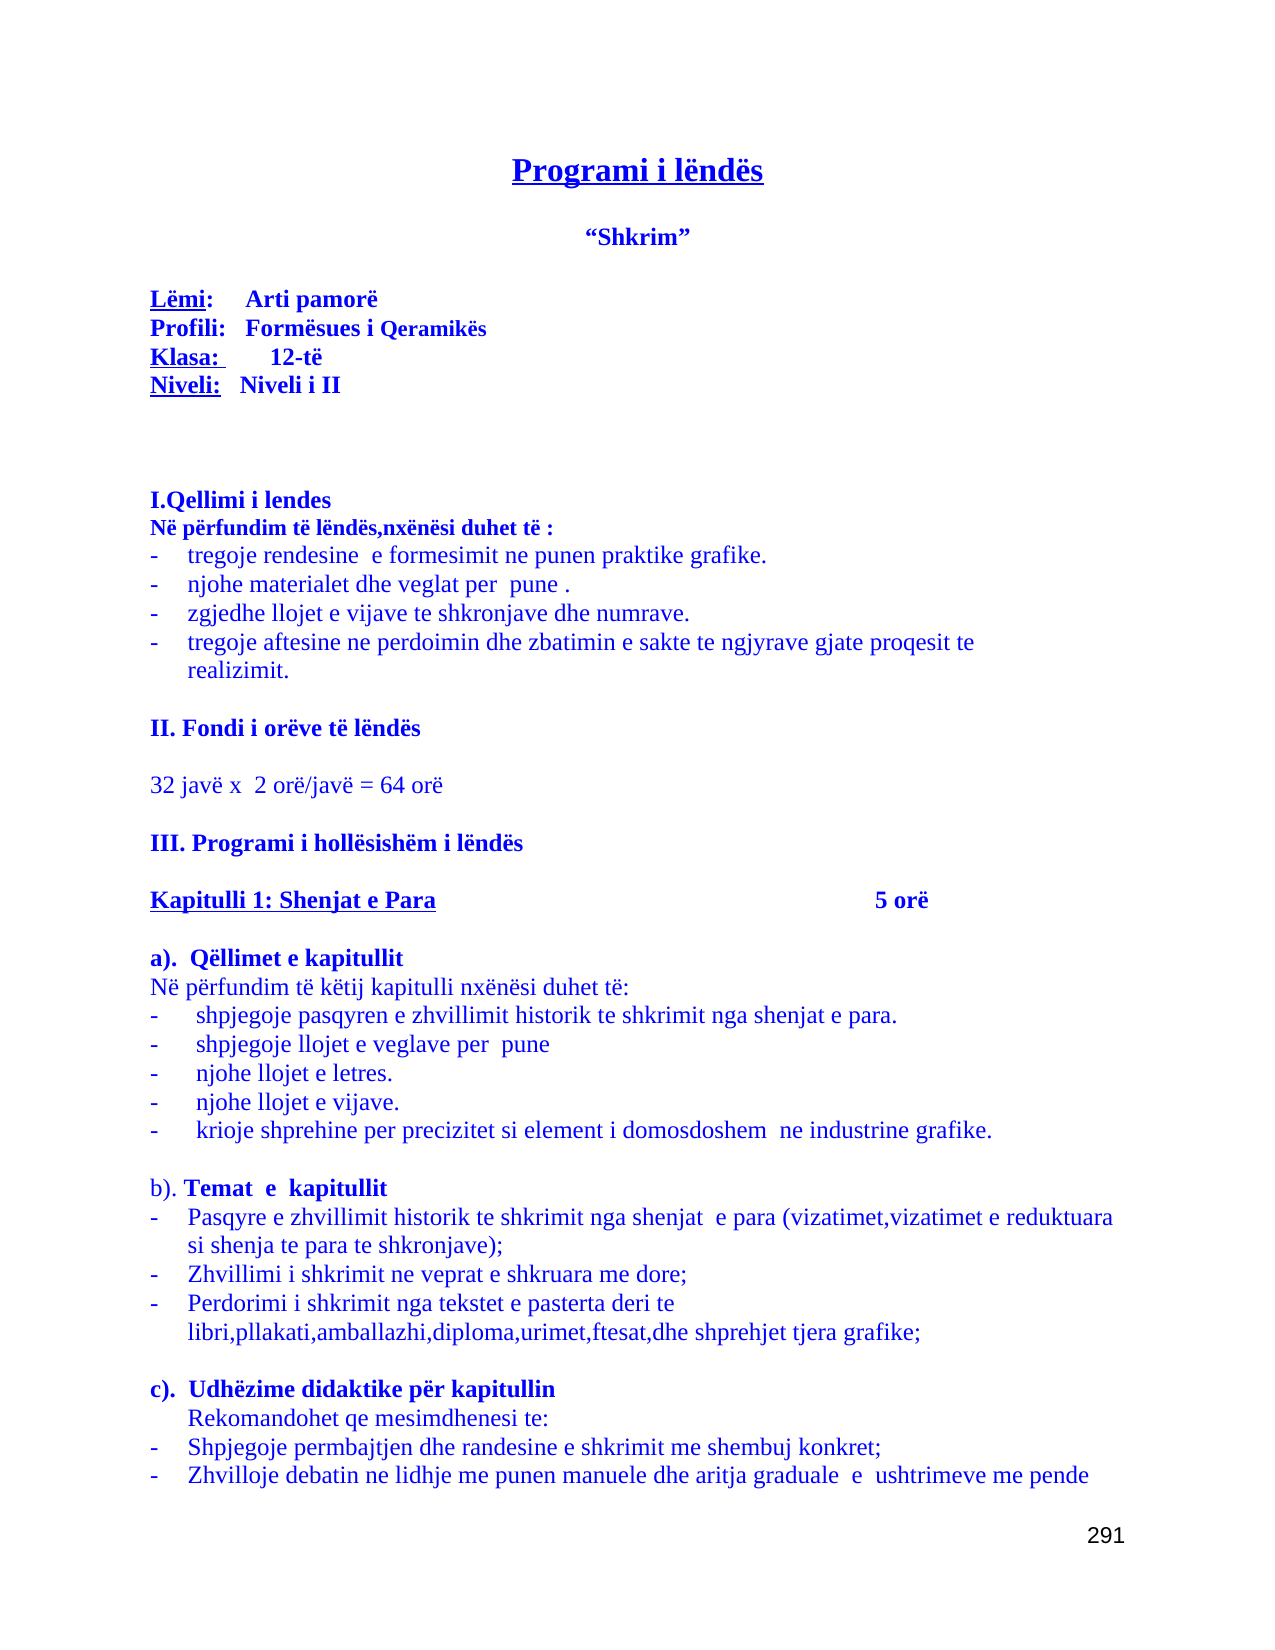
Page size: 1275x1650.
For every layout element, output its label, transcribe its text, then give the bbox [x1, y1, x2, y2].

list Perdorimi i shkrimit nga tekstet e pasterta deri te libri,pllakati,amballazhi,diploma,urimet,ftesat,dhe shprehjet tjera grafike; [150, 1288, 1125, 1346]
subtitle Klasa: 12-të [150, 342, 1125, 370]
text Rekomandohet qe mesimdhenesi te: [150, 1403, 1125, 1432]
list tregoje aftesine ne perdoimin dhe zbatimin e sakte te ngjyrave gjate proqesit te [150, 627, 1125, 656]
title Programi i lëndës [150, 150, 1125, 188]
list Zhvillimi i shkrimit ne veprat e shkruara me dore; [150, 1259, 1125, 1288]
text a). Qëllimet e kapitullit [150, 943, 1125, 972]
text Kapitulli 1: Shenjat e Para 5 orë [150, 886, 1125, 914]
list njohe materialet dhe veglat per pune . [150, 569, 1125, 598]
text 32 javë x 2 orë/javë = 64 orë [150, 771, 1125, 799]
list zgjedhe llojet e vijave te shkronjave dhe numrave. [150, 598, 1125, 627]
title “Shkrim” [150, 222, 1125, 251]
list Shpjegoje permbajtjen dhe randesine e shkrimit me shembuj konkret; [150, 1432, 1125, 1461]
text b). Temat e kapitullit [150, 1173, 1125, 1202]
text Lëmi: Arti pamorë [150, 284, 1125, 313]
text - shpjegoje llojet e veglave per pune [150, 1029, 1125, 1058]
subtitle Në përfundim të lëndës,nxënësi duhet të : [150, 514, 1125, 541]
text I.Qellimi i lendes [150, 485, 1125, 514]
text Në përfundim të këtij kapitulli nxënësi duhet të: [150, 972, 1125, 1001]
list tregoje rendesine e formesimit ne punen praktike grafike. [150, 541, 1125, 569]
text - krioje shprehine per precizitet si element i domosdoshem ne industrine grafike. [150, 1116, 1125, 1144]
text c). Udhëzime didaktike për kapitullin [150, 1374, 1125, 1403]
list Zhvilloje debatin ne lidhje me punen manuele dhe aritja graduale e ushtrimeve me pende [150, 1461, 1125, 1489]
subtitle II. Fondi i orëve të lëndës [150, 713, 1125, 742]
subtitle III. Programi i hollësishëm i lëndës [150, 828, 1125, 857]
text - njohe llojet e letres. [150, 1058, 1125, 1087]
text - njohe llojet e vijave. [150, 1087, 1125, 1116]
list Pasqyre e zhvillimit historik te shkrimit nga shenjat e para (vizatimet,vizatimet e reduktuara si shenja te para te shkronjave); [150, 1202, 1125, 1259]
subtitle Profili: Formësues i Qeramikës [150, 313, 1125, 342]
text realizimit. [150, 656, 1125, 684]
text Niveli: Niveli i II [150, 370, 1125, 399]
text - shpjegoje pasqyren e zhvillimit historik te shkrimit nga shenjat e para. [150, 1001, 1125, 1029]
